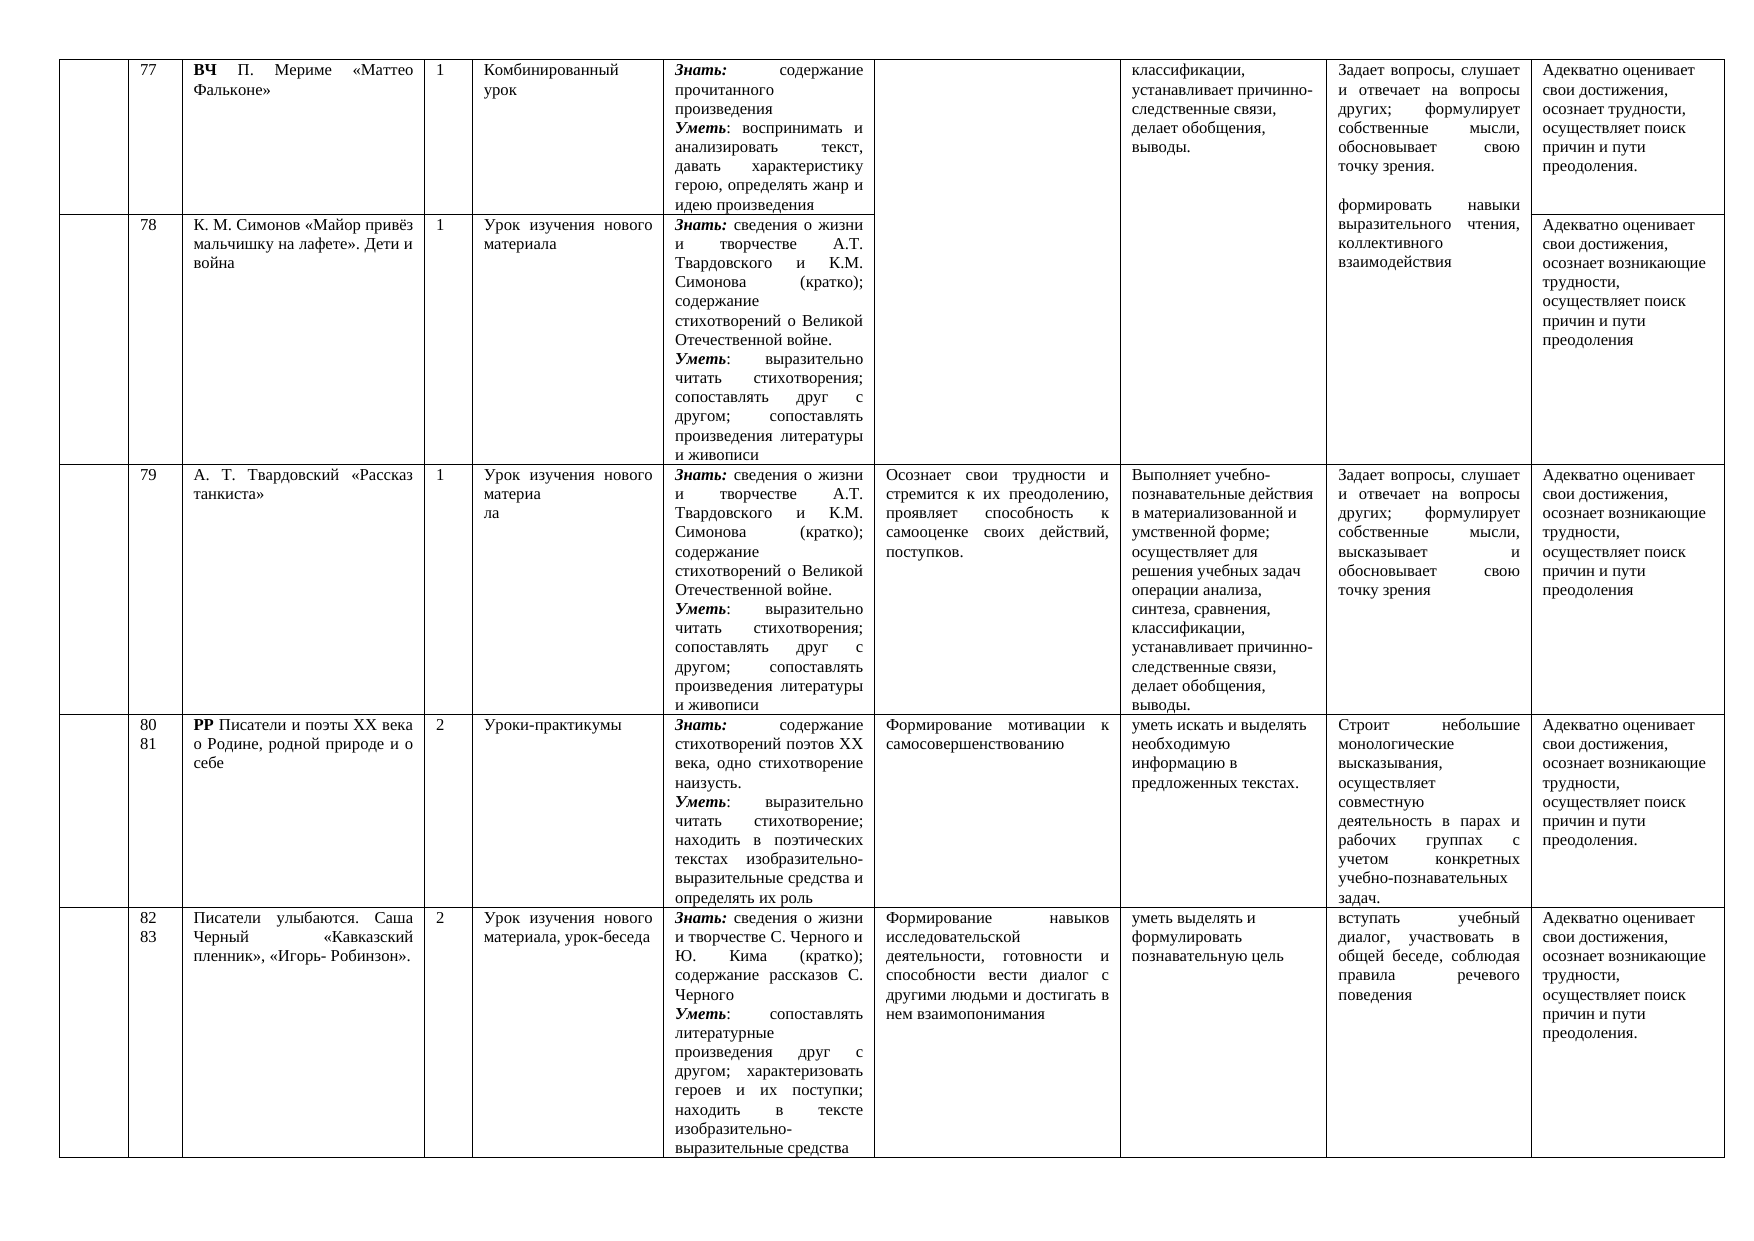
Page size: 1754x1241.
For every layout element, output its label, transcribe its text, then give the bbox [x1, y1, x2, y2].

table_cell 77 [129, 60, 182, 213]
table_cell Знать: сведения о жизни и творчестве А.Т. Твардовского и К.М. Симонова (кратко); содержание стихотворений о Великой Отечественной войне. Уметь: выразительно читать стихотворения; сопоставлять друг с другом; сопоставлять произведения литературы и живописи [664, 215, 874, 464]
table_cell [1121, 60, 1326, 464]
table_cell Адекватно оценивает свои достижения, осознает возникающие трудности, осуществляет поиск причин и пути преодоления [1532, 465, 1724, 714]
table_cell Формирование мотивации к самосовершенствованию [875, 715, 1120, 907]
table_cell ВЧ П. Мериме «Маттео Фальконе» [183, 60, 424, 213]
table_cell Осознает свои трудности и стремится к их преодолению, проявляет способность к самооценке своих действий, поступков. [875, 465, 1120, 714]
table_cell [60, 715, 128, 907]
table_cell Урок изучения нового материа ла [473, 465, 663, 714]
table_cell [875, 60, 1120, 464]
table_cell Уроки-практикумы [473, 715, 663, 907]
table_cell Знать: содержание стихотворений поэтов ХХ века, одно стихотворение наизусть. Уметь: выразительно читать стихотворение; находить в поэтических текстах изобразительно-выразительные средства и определять их роль [664, 715, 874, 907]
table_cell уметь искать и выделять необходимую информацию в предложенных текстах. [1121, 715, 1326, 907]
table_cell Строит небольшие монологические высказывания, осуществляет совместную деятельность в парах и рабочих группах с учетом конкретных учебно-познавательных задач. [1327, 715, 1531, 907]
table_cell 82 83 [129, 908, 182, 1157]
table_cell [60, 215, 128, 464]
table_cell 80 81 [129, 715, 182, 907]
table_cell уметь выделять и формулировать познавательную цель [1121, 908, 1326, 1157]
table_cell [60, 465, 128, 714]
table_cell Знать: сведения о жизни и творчестве С. Черного и Ю. Кима (кратко); содержание рассказов С. Черного Уметь: сопоставлять литературные произведения друг с другом; характеризовать героев и их поступки; находить в тексте изобразительно-выразительные средства [664, 908, 874, 1157]
table_cell 1 [425, 215, 472, 464]
table_cell РР Писатели и поэты ХХ века о Родине, родной природе и о себе [183, 715, 424, 907]
table_cell Адекватно оценивает свои достижения, осознает возникающие трудности, осуществляет поиск причин и пути преодоления [1532, 215, 1724, 464]
table_cell Писатели улыбаются. Саша Черный «Кавказский пленник», «Игорь- Робинзон». [183, 908, 424, 1157]
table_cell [1532, 908, 1724, 1157]
table_cell 2 [425, 715, 472, 907]
table_cell Знать: содержание прочитанного произведения Уметь: воспринимать и анализировать текст, давать характеристику герою, определять жанр и идею произведения [664, 60, 874, 213]
table_cell 78 [129, 215, 182, 464]
table_cell вступать учебный диалог, участвовать в общей беседе, соблюдая правила речевого поведения [1327, 908, 1531, 1157]
table_cell 79 [129, 465, 182, 714]
table_cell Формирование навыков исследовательской деятельности, готовности и способности вести диалог с другими людьми и достигать в нем взаимопонимания [875, 908, 1120, 1157]
table_cell 2 [425, 908, 472, 1157]
table_cell Задает вопросы, слушает и отвечает на вопросы других; формулирует собственные мысли, обосновывает свою точку зрения. формировать навыки выразительного чтения, коллективного взаимодействия [1327, 60, 1531, 464]
table_cell Адекватно оценивает свои достижения, осознает возникающие трудности, осуществляет поиск причин и пути преодоления. [1532, 715, 1724, 907]
table_cell Адекватно оценивает свои достижения, осознает трудности, осуществляет поиск причин и пути преодоления. [1532, 60, 1724, 213]
table_cell Знать: сведения о жизни и творчестве А.Т. Твардовского и К.М. Симонова (кратко); содержание стихотворений о Великой Отечественной войне. Уметь: выразительно читать стихотворения; сопоставлять друг с другом; сопоставлять произведения литературы и живописи [664, 465, 874, 714]
table_cell [60, 60, 128, 213]
table_cell Комбинированный урок [473, 60, 663, 213]
table_cell А. Т. Твардовский «Рассказ танкиста» [183, 465, 424, 714]
table_cell Урок изучения нового материала [473, 215, 663, 464]
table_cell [473, 908, 663, 1157]
table_cell 1 [425, 465, 472, 714]
table_cell Задает вопросы, слушает и отвечает на вопросы других; формулирует собственные мысли, высказывает и обосновывает свою точку зрения [1327, 465, 1531, 714]
table_cell К. М. Симонов «Майор привёз мальчишку на лафете». Дети и война [183, 215, 424, 464]
table_cell 1 [425, 60, 472, 213]
table_cell [60, 908, 128, 1157]
